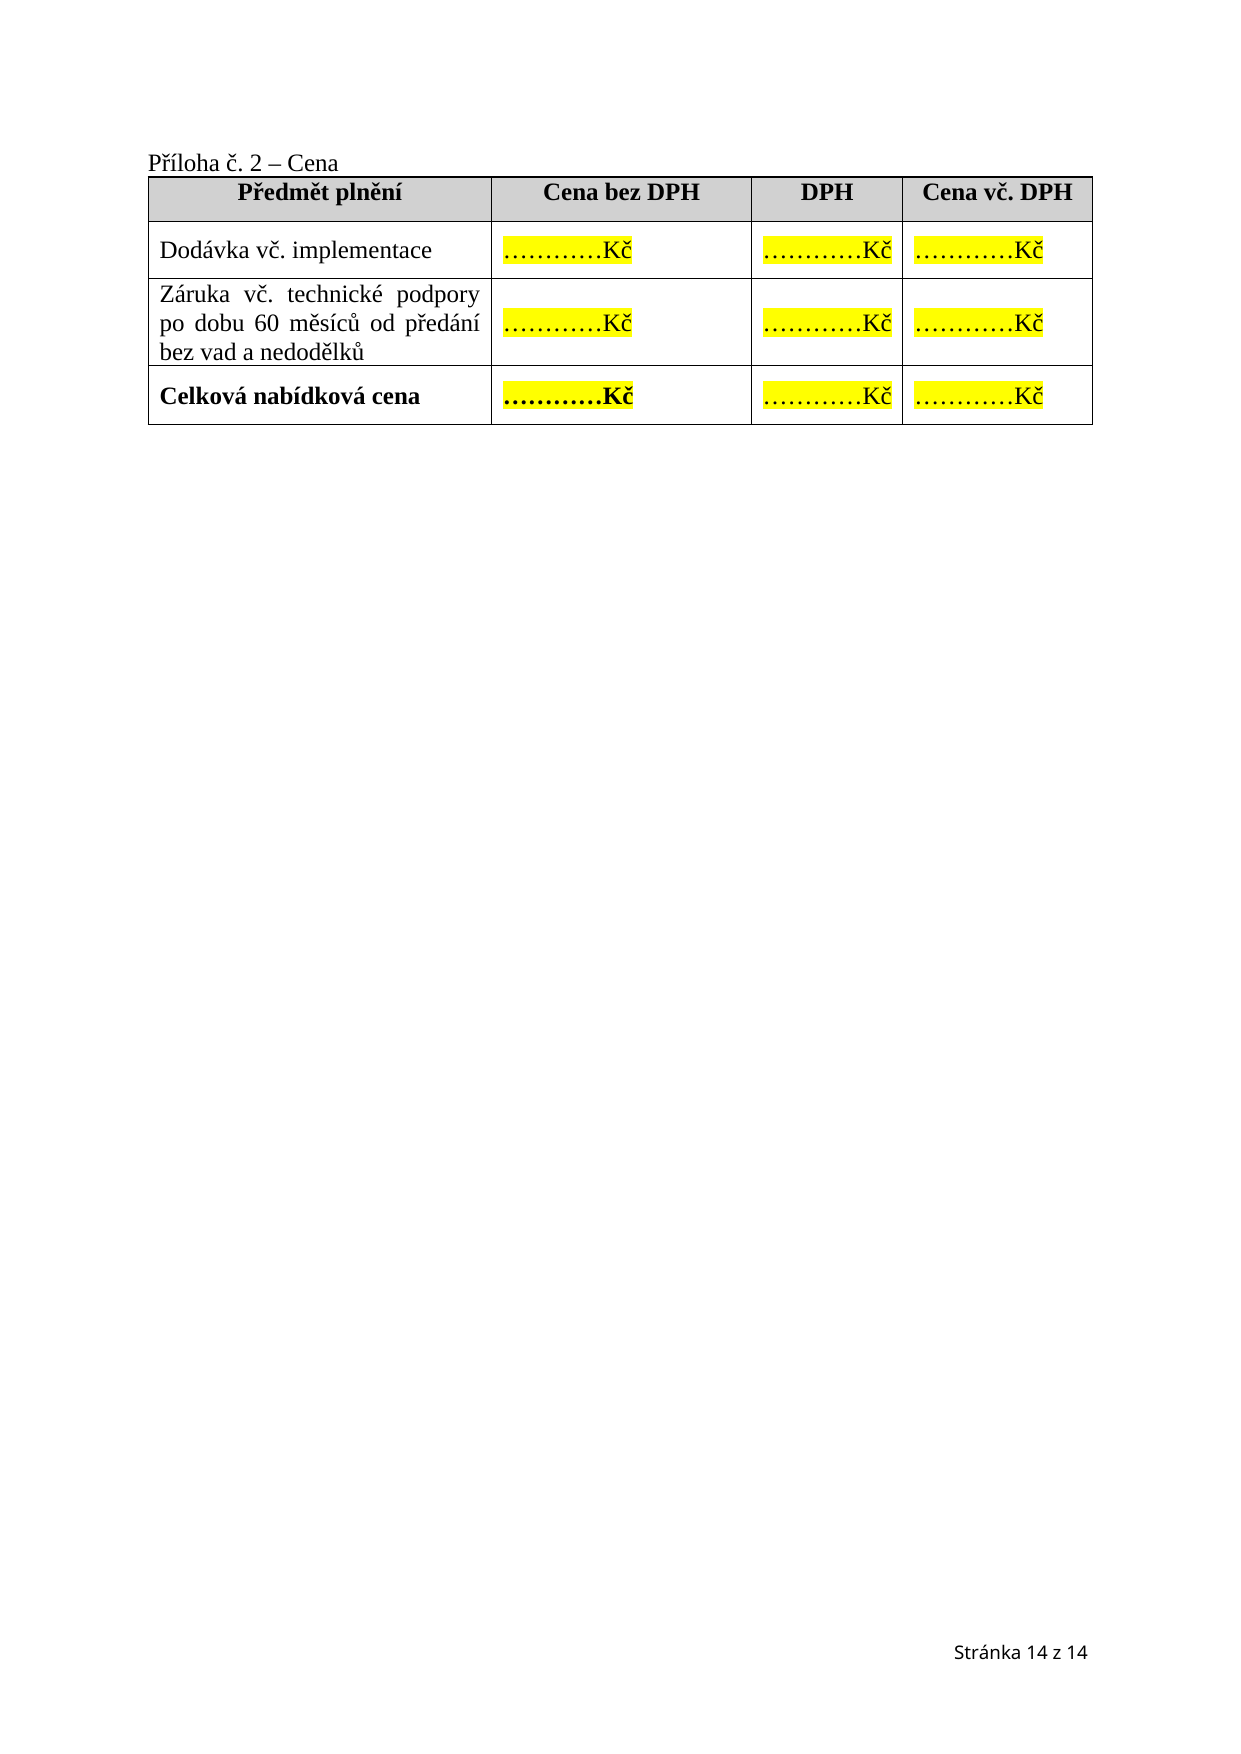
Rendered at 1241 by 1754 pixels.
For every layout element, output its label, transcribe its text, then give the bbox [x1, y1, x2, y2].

table_cell …………Kč [492, 279, 751, 365]
table_header Cena bez DPH [492, 178, 751, 221]
table_header Předmět plnění [149, 178, 491, 221]
table_header DPH [752, 178, 902, 221]
table_header Cena vč. DPH [903, 178, 1092, 221]
table_cell …………Kč [752, 366, 902, 424]
table_cell …………Kč [903, 222, 1092, 278]
table_cell …………Kč [903, 366, 1092, 424]
table_cell …………Kč [492, 222, 751, 278]
table_cell …………Kč [752, 279, 902, 365]
table_cell …………Kč [903, 279, 1092, 365]
table_cell Celková nabídková cena [149, 366, 491, 424]
table_cell Dodávka vč. implementace [149, 222, 491, 278]
table_cell …………Kč [752, 222, 902, 278]
table_cell …………Kč [492, 366, 751, 424]
text Příloha č. 2 – Cena [148, 148, 1093, 176]
table_cell Záruka vč. technické podpory po dobu 60 měsíců od předání bez vad a nedodělků [149, 279, 491, 365]
